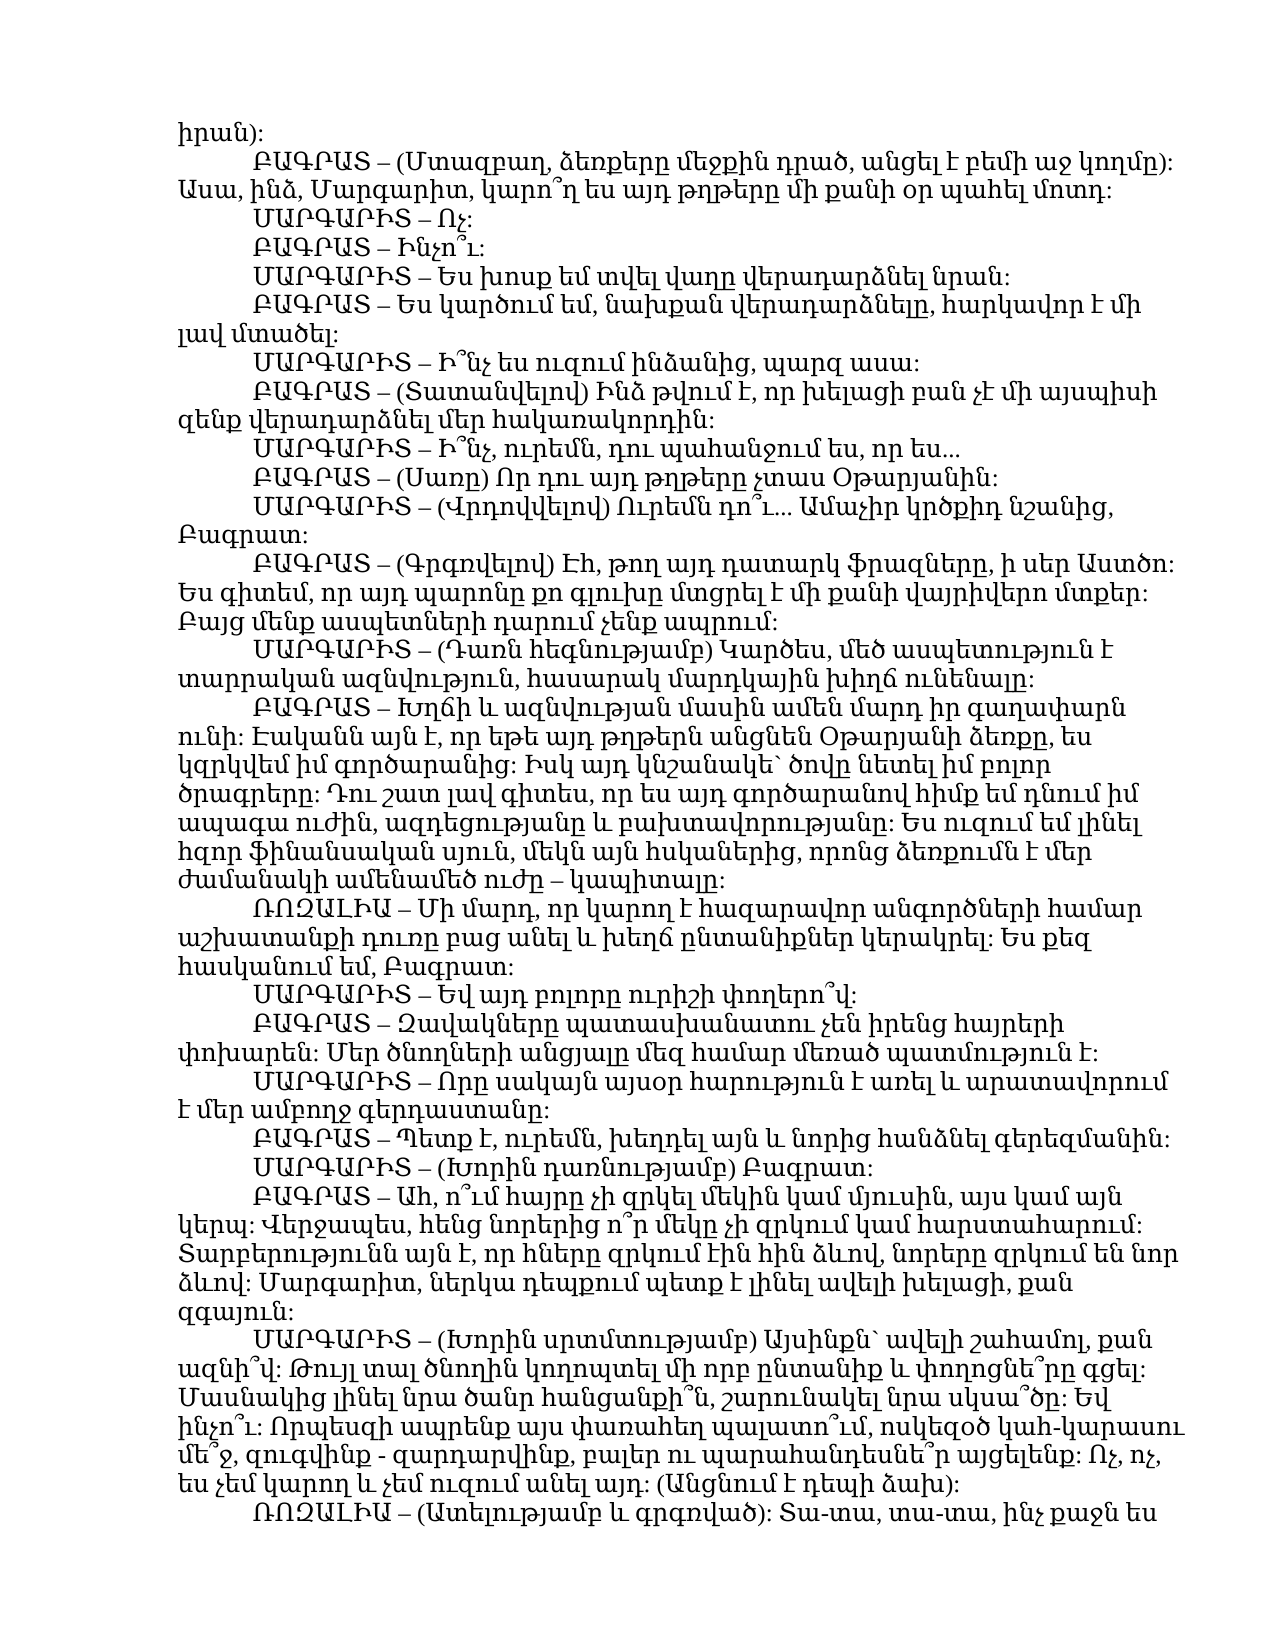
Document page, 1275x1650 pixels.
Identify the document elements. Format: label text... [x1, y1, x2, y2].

text ԲԱԳՐԱՏ – Խղճի և ազնվության մասին ամեն մարդ իր գաղափարն ունի: Էականն այն է, որ եթե այդ թղթերն անցնեն Օթարյանի ձեռքը, ես կզրկվեմ իմ գործարանից: Իսկ այդ կնշանակե` ծովը նետել իմ բոլոր ծրագրերը: Դու շատ լավ գիտես, որ ես այդ գործարանով հիմք եմ դնում իմ ապագա ուժին, ազդեցությանը և բախտավորությանը: Ես ուզում եմ լինել հզոր ֆինանսական սյուն, մեկն այն հսկաներից, որոնց ձեռքումն է մեր ժամանակի ամենամեծ ուժը – կապիտալը: [177, 693, 1186, 894]
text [177, 118, 1186, 147]
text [177, 1498, 1186, 1527]
text ՄԱՐԳԱՐԻՏ – Ի՞նչ ես ուզում ինձանից, պարզ ասա: [177, 348, 1186, 377]
text ԲԱԳՐԱՏ – (Տատանվելով) Ինձ թվում է, որ խելացի բան չէ մի այսպիսի զենք վերադարձնել մեր հակառակորդին: [177, 377, 1186, 434]
text ՄԱՐԳԱՐԻՏ – (Խորին դառնությամբ) Բագրատ: [177, 1153, 1186, 1182]
text ՌՈԶԱԼԻԱ – Մի մարդ, որ կարող է հազարավոր անգործների համար աշխատանքի դուռը բաց անել և խեղճ ընտանիքներ կերակրել: Ես քեզ հասկանում եմ, Բագրատ: [177, 894, 1186, 981]
text ԲԱԳՐԱՏ – (Մտազբաղ, ձեռքերը մեջքին դրած, անցել է բեմի աջ կողմը): Ասա, ինձ, Մարգարիտ, կարո՞ղ ես այդ թղթերը մի քանի օր պահել մոտդ: [177, 147, 1186, 204]
text ԲԱԳՐԱՏ – Պետք է, ուրեմն, խեղդել այն և նորից հանձնել գերեզմանին: [177, 1124, 1186, 1153]
text ԲԱԳՐԱՏ – Ինչո՞ւ: [177, 233, 1186, 262]
text ՄԱՐԳԱՐԻՏ – (Խորին սրտմտությամբ) Այսինքն` ավելի շահամոլ, քան ազնի՞վ: Թույլ տալ ծնողին կողոպտել մի որբ ընտանիք և փողոցնե՞րը գցել: Մասնակից լինել նրա ծանր հանցանքի՞ն, շարունակել նրա սկսա՞ծը: Եվ ինչո՞ւ: Որպեսզի ապրենք այս փառահեղ պալատո՞ւմ, ոսկեզօծ կահ-կարասու մե՞ջ, զուգվինք - զարդարվինք, բալեր ու պարահանդեսնե՞ր այցելենք: Ոչ, ոչ, ես չեմ կարող և չեմ ուզում անել այդ: (Անցնում է դեպի ձախ): [177, 1326, 1186, 1498]
text ՄԱՐԳԱՐԻՏ – Որը սակայն այսօր հարություն է առել և արատավորում է մեր ամբողջ գերդաստանը: [177, 1067, 1186, 1124]
text ԲԱԳՐԱՏ – (Գրգռվելով) Էհ, թող այդ դատարկ ֆրազները, ի սեր Աստծո: Ես գիտեմ, որ այդ պարոնը քո գլուխը մտցրել է մի քանի վայրիվերո մտքեր: Բայց մենք ասպետների դարում չենք ապրում: [177, 549, 1186, 636]
text ՄԱՐԳԱՐԻՏ – (Վրդովվելով) Ուրեմն դո՞ւ... Ամաչիր կրծքիդ նշանից, Բագրատ: [177, 492, 1186, 549]
text ՄԱՐԳԱՐԻՏ – Ի՞նչ, ուրեմն, դու պահանջում ես, որ ես... [177, 434, 1186, 463]
text ԲԱԳՐԱՏ – Զավակները պատասխանատու չեն իրենց հայրերի փոխարեն: Մեր ծնողների անցյալը մեզ համար մեռած պատմություն է: [177, 1009, 1186, 1067]
text ԲԱԳՐԱՏ – Ես կարծում եմ, նախքան վերադարձնելը, հարկավոր է մի լավ մտածել: [177, 291, 1186, 348]
text ՄԱՐԳԱՐԻՏ – (Դառն հեգնությամբ) Կարծես, մեծ ասպետություն է տարրական ազնվություն, հասարակ մարդկային խիղճ ունենալը: [177, 636, 1186, 693]
text ԲԱԳՐԱՏ – (Սառը) Որ դու այդ թղթերը չտաս Օթարյանին: [177, 463, 1186, 492]
text ՄԱՐԳԱՐԻՏ – Ես խոսք եմ տվել վաղը վերադարձնել նրան: [177, 262, 1186, 291]
text ՄԱՐԳԱՐԻՏ – Եվ այդ բոլորը ուրիշի փողերո՞վ: [177, 981, 1186, 1009]
text ՄԱՐԳԱՐԻՏ – Ոչ: [177, 204, 1186, 233]
text ԲԱԳՐԱՏ – Ահ, ո՞ւմ հայրը չի զրկել մեկին կամ մյուսին, այս կամ այն կերպ: Վերջապես, հենց նորերից ո՞ր մեկը չի զրկում կամ հարստահարում: Տարբերությունն այն է, որ հները զրկում էին հին ձևով, նորերը զրկում են նոր ձևով: Մարգարիտ, ներկա դեպքում պետք է լինել ավելի խելացի, քան զգայուն: [177, 1182, 1186, 1326]
